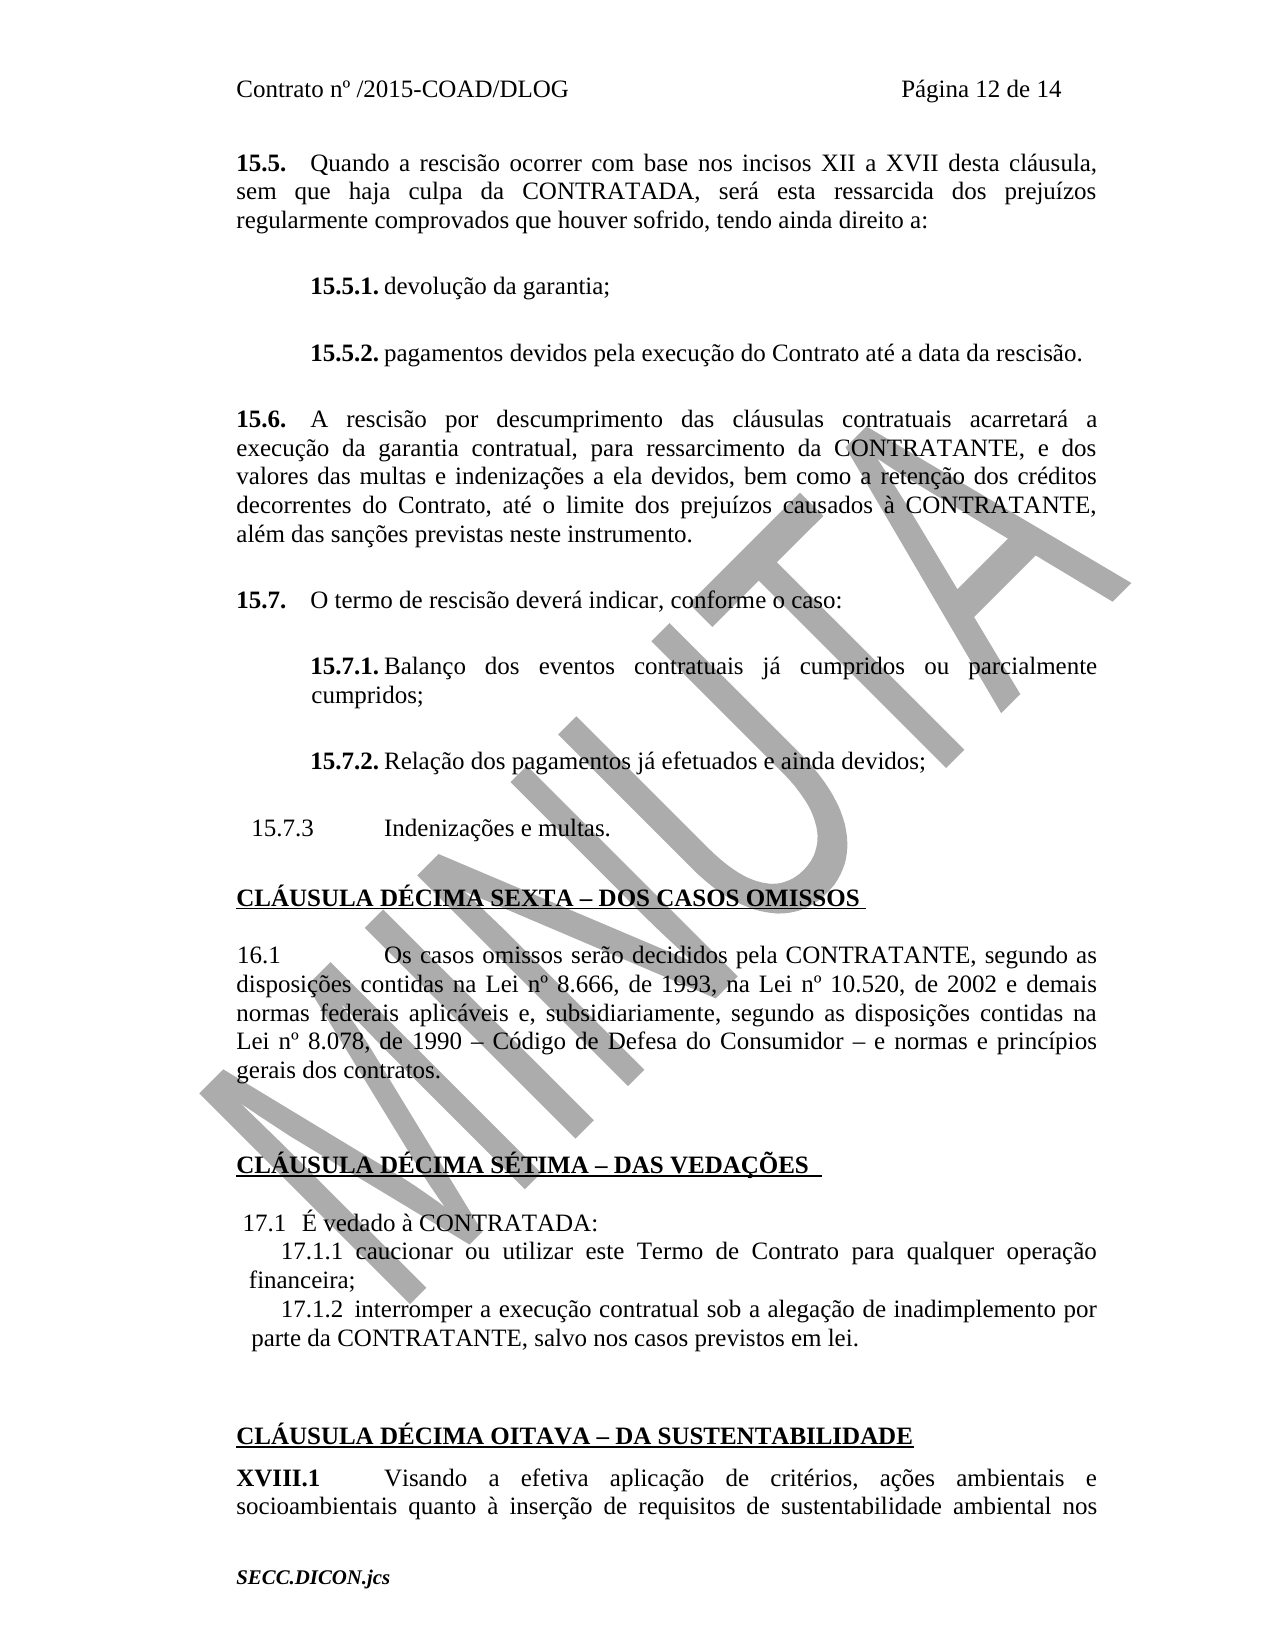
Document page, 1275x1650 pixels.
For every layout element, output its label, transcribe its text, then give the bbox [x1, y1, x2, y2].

list interromper a execução contratual sob a alegação de inadimplemento por parte da CONTRATANTE, salvo nos casos previstos em lei. [251, 1294, 1098, 1351]
text CLÁUSULA DÉCIMA SÉTIMA – DAS VEDAÇÕES [236, 1150, 1098, 1179]
list Quando a rescisão ocorrer com base nos incisos XII a XVII desta cláusula, sem que haja culpa da CONTRATADA, será esta ressarcida dos prejuízos regularmente comprovados que houver sofrido, tendo ainda direito a: [236, 148, 1098, 234]
list pagamentos devidos pela execução do Contrato até a data da rescisão. [310, 338, 1098, 366]
text 15.7.3 Indenizações e multas. [251, 813, 1098, 841]
list É vedado à CONTRATADA: [242, 1208, 1098, 1236]
list A rescisão por descumprimento das cláusulas contratuais acarretará a execução da garantia contratual, para ressarcimento da CONTRATANTE, e dos valores das multas e indenizações a ela devidos, bem como a retenção dos créditos decorrentes do Contrato, até o limite dos prejuízos causados à CONTRATANTE, além das sanções previstas neste instrumento. [236, 404, 1098, 548]
list Balanço dos eventos contratuais já cumpridos ou parcialmente cumpridos; [310, 651, 1098, 709]
list Os casos omissos serão decididos pela CONTRATANTE, segundo as disposições contidas na Lei nº 8.666, de 1993, na Lei nº 10.520, de 2002 e demais normas federais aplicáveis e, subsidiariamente, segundo as disposições contidas na Lei nº 8.078, de 1990 – Código de Defesa do Consumidor – e normas e princípios gerais dos contratos. [236, 940, 1098, 1084]
list O termo de rescisão deverá indicar, conforme o caso: [236, 585, 1098, 614]
text CLÁUSULA DÉCIMA OITAVA – DA SUSTENTABILIDADE [236, 1421, 1098, 1450]
list Relação dos pagamentos já efetuados e ainda devidos; [310, 746, 1098, 775]
text CLÁUSULA DÉCIMA SEXTA – DOS CASOS OMISSOS [236, 883, 1098, 911]
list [236, 1463, 1098, 1520]
list devolução da garantia; [310, 271, 1098, 300]
text 17.1.1 caucionar ou utilizar este Termo de Contrato para qualquer operação financeira; [249, 1236, 1098, 1294]
